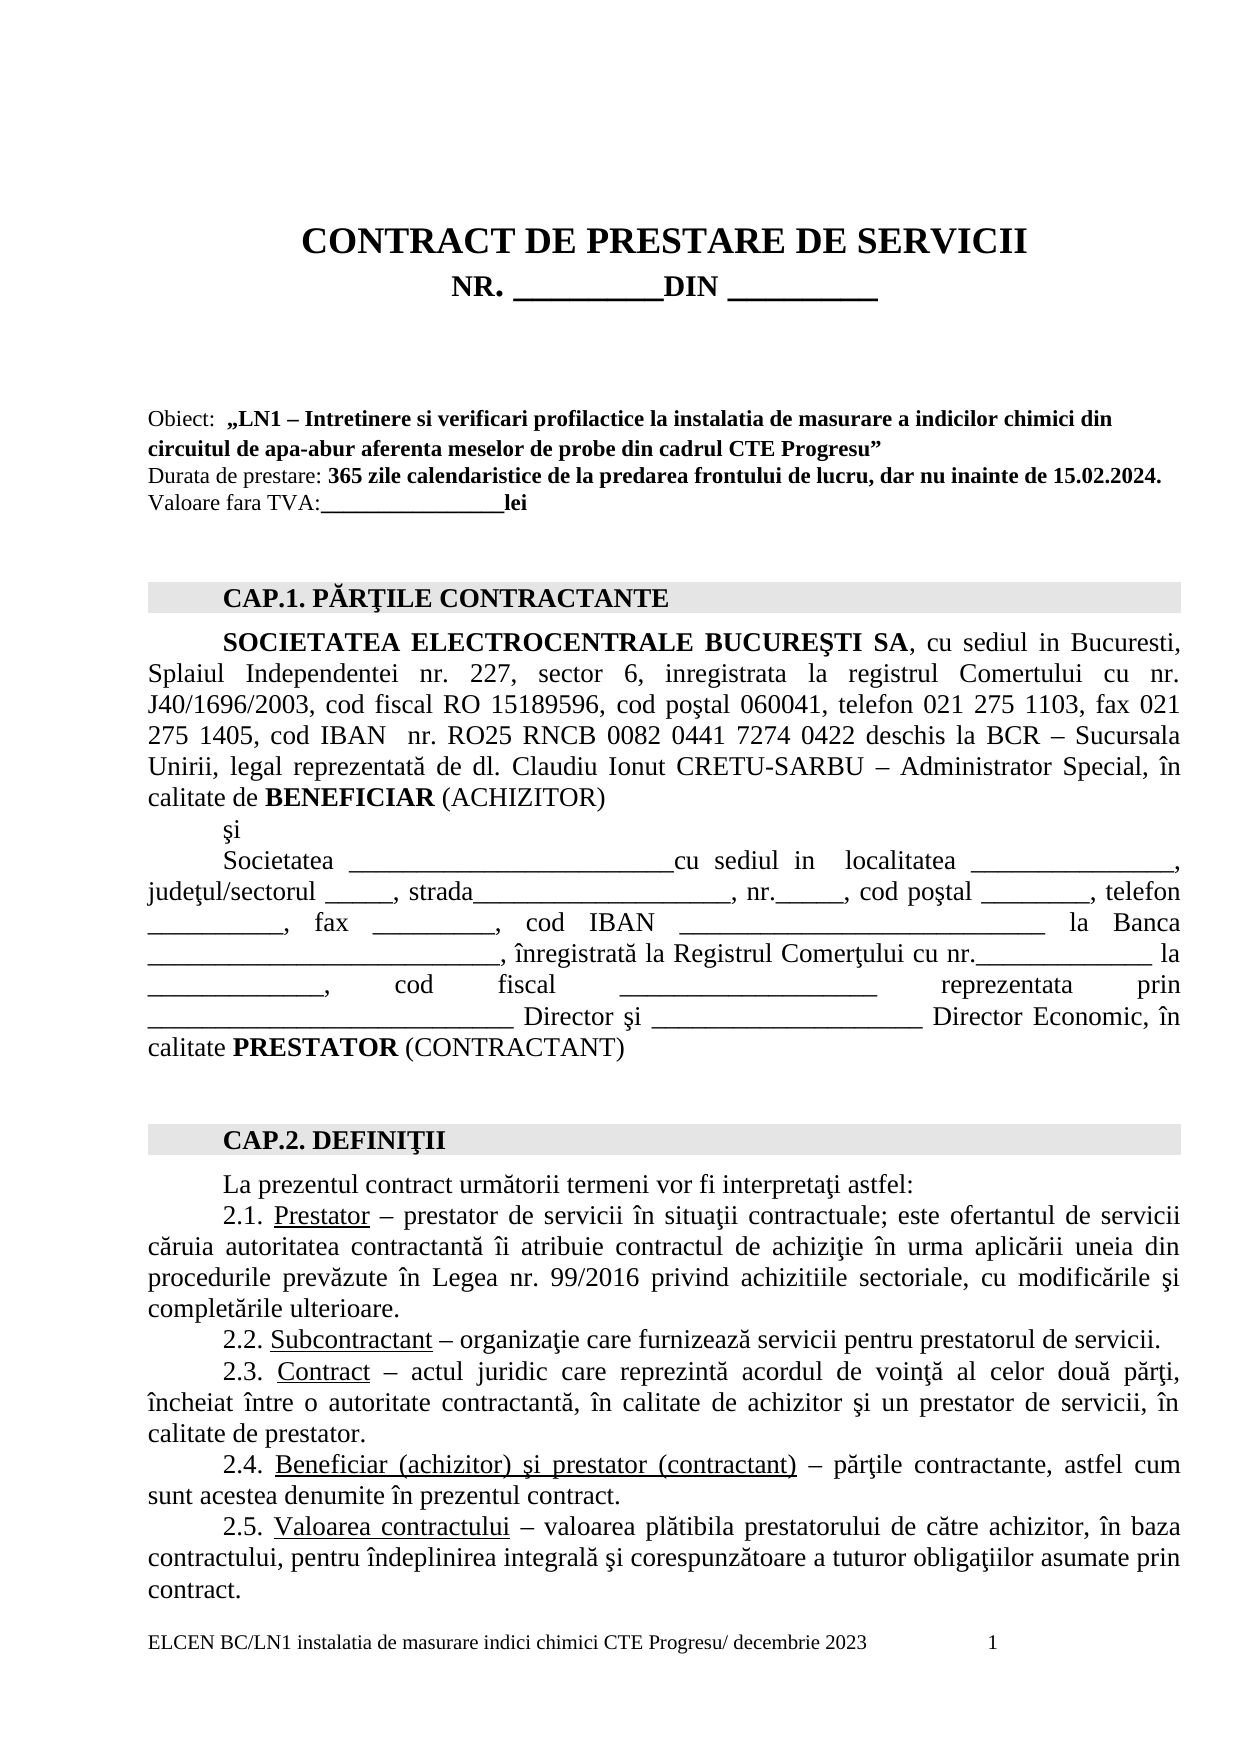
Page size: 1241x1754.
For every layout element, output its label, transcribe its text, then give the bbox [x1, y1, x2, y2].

text Obiect: „LN1 – Intretinere si verificari profilactice la instalatia de masurare a indicilor chimici din circuitul de apa-abur aferenta meselor de probe din cadrul CTE Progresu” [148, 405, 1181, 462]
subtitle CAP.1. PĂRŢILE CONTRACTANTE [148, 582, 1181, 613]
text CONTRACT DE PRESTARE DE SERVICII [148, 218, 1181, 261]
text Societatea ________________________cu sediul in localitatea _______________, judeţul/sectorul _____, strada___________________, nr._____, cod poştal ________, telefon __________, fax _________, cod IBAN ___________________________ la Banca __________________________, înregistrată la Registrul Comerţului cu nr._____________ la _____________, cod fiscal ___________________ reprezentata prin ___________________________ Director şi ____________________ Director Economic, în calitate PRESTATOR (CONTRACTANT) [148, 844, 1181, 1062]
text 2.1. Prestator – prestator de servicii în situaţii contractuale; este ofertantul de servicii căruia autoritatea contractantă îi atribuie contractul de achiziţie în urma aplicării uneia din procedurile prevăzute în Legea nr. 99/2016 privind achizitiile sectoriale, cu modificările şi completările ulterioare. [148, 1199, 1181, 1323]
text Durata de prestare: 365 zile calendaristice de la predarea frontului de lucru, dar nu inainte de 15.02.2024. [148, 462, 1181, 489]
text 2.3. Contract – actul juridic care reprezintă acordul de voinţă al celor două părţi, încheiat între o autoritate contractantă, în calitate de achizitor şi un prestator de servicii, în calitate de prestator. [148, 1355, 1181, 1448]
text şi [148, 813, 1181, 844]
text 2.4. Beneficiar (achizitor) şi prestator (contractant) – părţile contractante, astfel cum sunt acestea denumite în prezentul contract. [148, 1448, 1181, 1510]
text 2.5. Valoarea contractului – valoarea plătibila prestatorului de către achizitor, în baza contractului, pentru îndeplinirea integrală şi corespunzătoare a tuturor obligaţiilor asumate prin contract. [148, 1510, 1181, 1604]
text 2.2. Subcontractant – organizaţie care furnizează servicii pentru prestatorul de servicii. [148, 1323, 1181, 1355]
text SOCIETATEA ELECTROCENTRALE BUCUREŞTI SA, cu sediul in Bucuresti, Splaiul Independentei nr. 227, sector 6, inregistrata la registrul Comertului cu nr. J40/1696/2003, cod fiscal RO 15189596, cod poştal 060041, telefon 021 275 1103, fax 021 275 1405, cod IBAN nr. RO25 RNCB 0082 0441 7274 0422 deschis la BCR – Sucursala Unirii, legal reprezentată de dl. Claudiu Ionut CRETU-SARBU – Administrator Special, în calitate de BENEFICIAR (ACHIZITOR) [148, 626, 1181, 813]
text La prezentul contract următorii termeni vor fi interpretaţi astfel: [148, 1168, 1181, 1199]
subtitle CAP.2. DEFINIŢII [148, 1124, 1181, 1155]
text nr. ________din ________ [148, 261, 1181, 304]
text Valoare fara TVA:________________lei [148, 489, 1181, 515]
